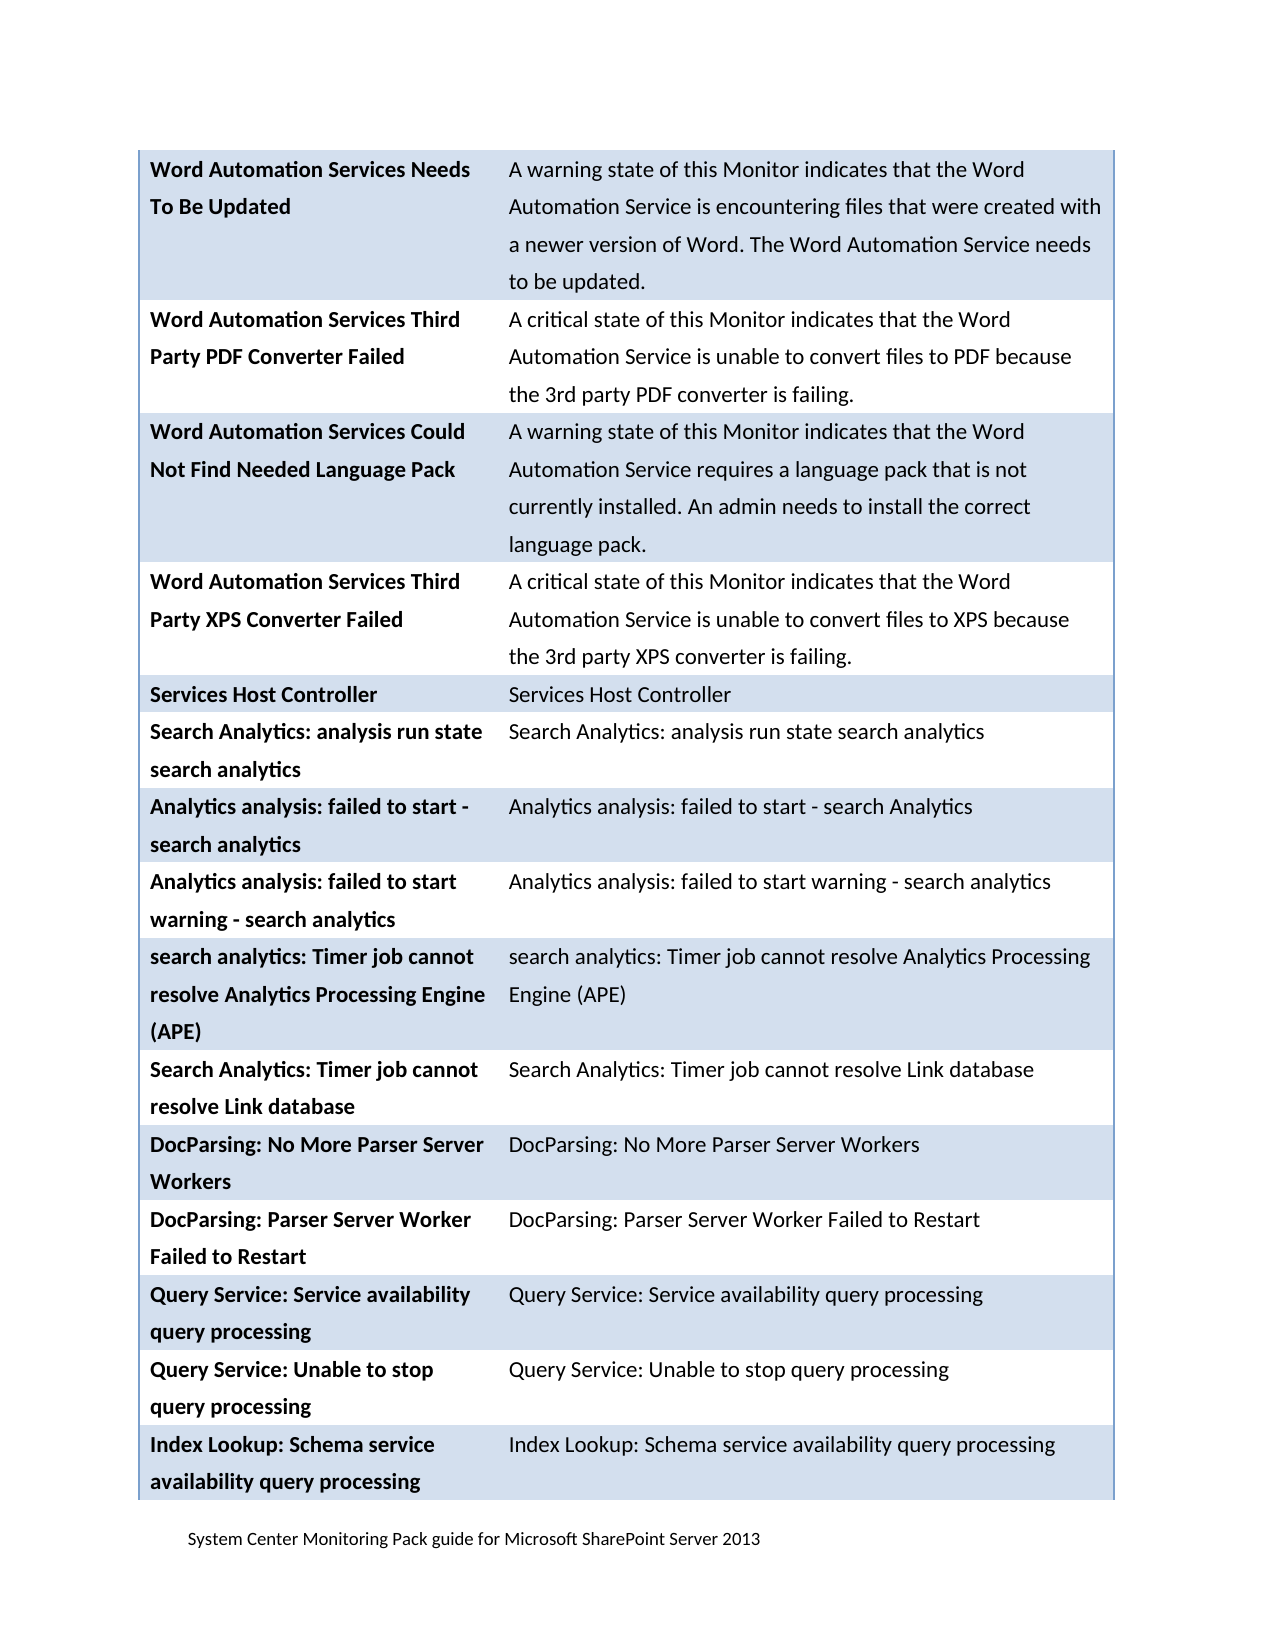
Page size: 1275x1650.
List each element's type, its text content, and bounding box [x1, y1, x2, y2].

table_cell Search Analytics: analysis run state search analytics [140, 713, 497, 787]
table_cell Index Lookup: Schema service availability query processing [140, 1425, 497, 1500]
table_cell Services Host Controller [140, 675, 497, 712]
table_cell Services Host Controller [497, 675, 1113, 712]
table_cell Analytics analysis: failed to start - search analytics [140, 788, 497, 862]
table_cell Analytics analysis: failed to start - search Analytics [497, 788, 1113, 862]
table_cell DocParsing: No More Parser Server Workers [497, 1125, 1113, 1200]
table_cell Analytics analysis: failed to start warning - search analytics [497, 863, 1113, 937]
table_cell A warning state of this Monitor indicates that the Word Automation Service is encountering files that were created with a newer version of Word. The Word Automation Service needs to be updated. [497, 150, 1113, 300]
table_cell Word Automation Services Could Not Find Needed Language Pack [140, 413, 497, 562]
table_cell Query Service: Unable to stop query processing [497, 1350, 1113, 1425]
table_cell DocParsing: No More Parser Server Workers [140, 1125, 497, 1200]
table_cell DocParsing: Parser Server Worker Failed to Restart [497, 1200, 1113, 1275]
table_cell Query Service: Service availability query processing [140, 1275, 497, 1350]
table_cell A critical state of this Monitor indicates that the Word Automation Service is unable to convert files to XPS because the 3rd party XPS converter is failing. [497, 563, 1113, 675]
table_cell Word Automation Services Needs To Be Updated [140, 150, 497, 300]
table_cell Query Service: Service availability query processing [497, 1275, 1113, 1350]
table_cell A critical state of this Monitor indicates that the Word Automation Service is unable to convert files to PDF because the 3rd party PDF converter is failing. [497, 300, 1113, 412]
table_cell search analytics: Timer job cannot resolve Analytics Processing Engine (APE) [140, 938, 497, 1050]
table_cell search analytics: Timer job cannot resolve Analytics Processing Engine (APE) [497, 938, 1113, 1050]
table_cell Word Automation Services Third Party XPS Converter Failed [140, 563, 497, 675]
table_cell Word Automation Services Third Party PDF Converter Failed [140, 300, 497, 412]
table_cell Query Service: Unable to stop query processing [140, 1350, 497, 1425]
table_cell Index Lookup: Schema service availability query processing [497, 1425, 1113, 1500]
table_cell Analytics analysis: failed to start warning - search analytics [140, 863, 497, 937]
table_cell Search Analytics: Timer job cannot resolve Link database [140, 1050, 497, 1125]
table_cell Search Analytics: Timer job cannot resolve Link database [497, 1050, 1113, 1125]
table_cell Search Analytics: analysis run state search analytics [497, 713, 1113, 787]
table_cell DocParsing: Parser Server Worker Failed to Restart [140, 1200, 497, 1275]
table_cell A warning state of this Monitor indicates that the Word Automation Service requires a language pack that is not currently installed. An admin needs to install the correct language pack. [497, 413, 1113, 562]
